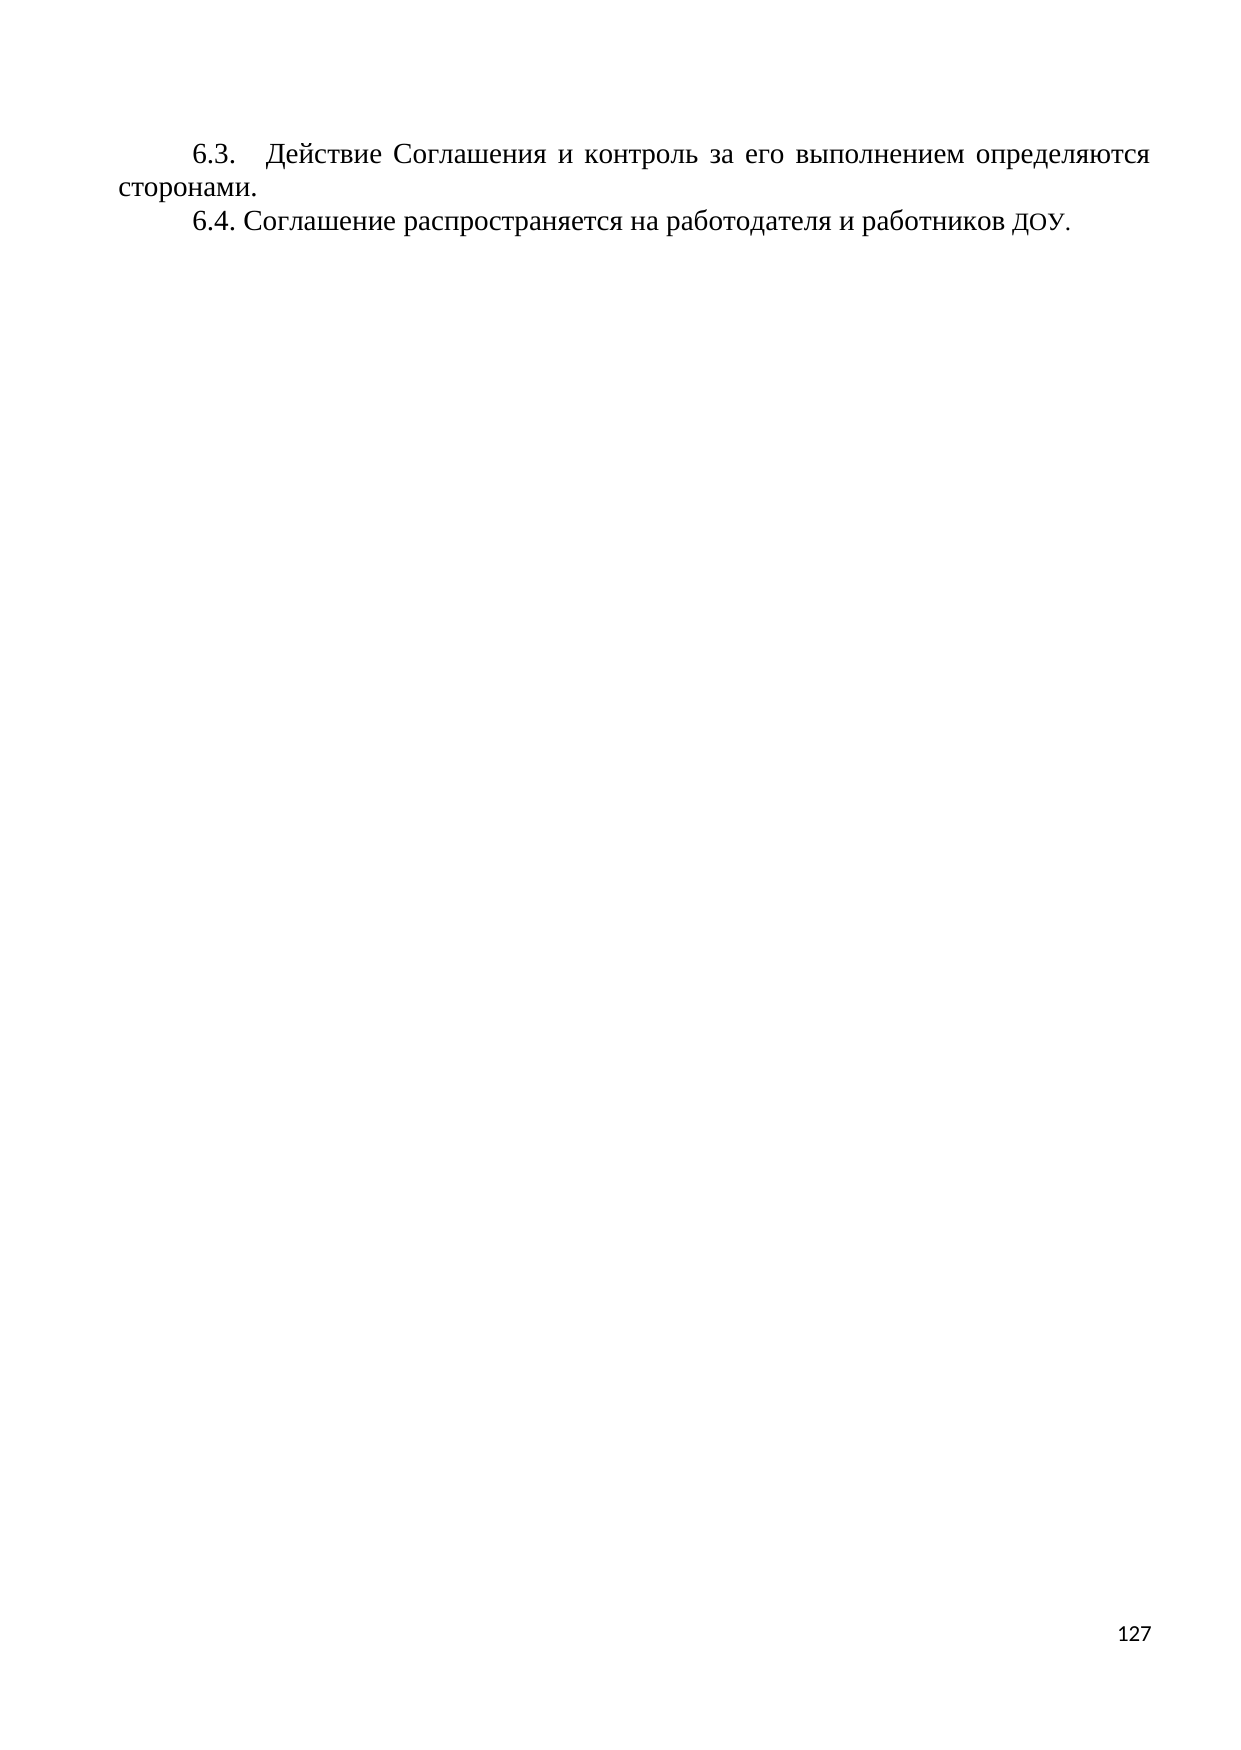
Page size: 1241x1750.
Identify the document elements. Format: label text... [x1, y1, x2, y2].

text 6.4. Соглашение распространяется на работодателя и работников ДОУ. [118, 203, 1152, 237]
list Действие Соглашения и контроль за его выполнением определяются сторонами. [118, 136, 1152, 203]
